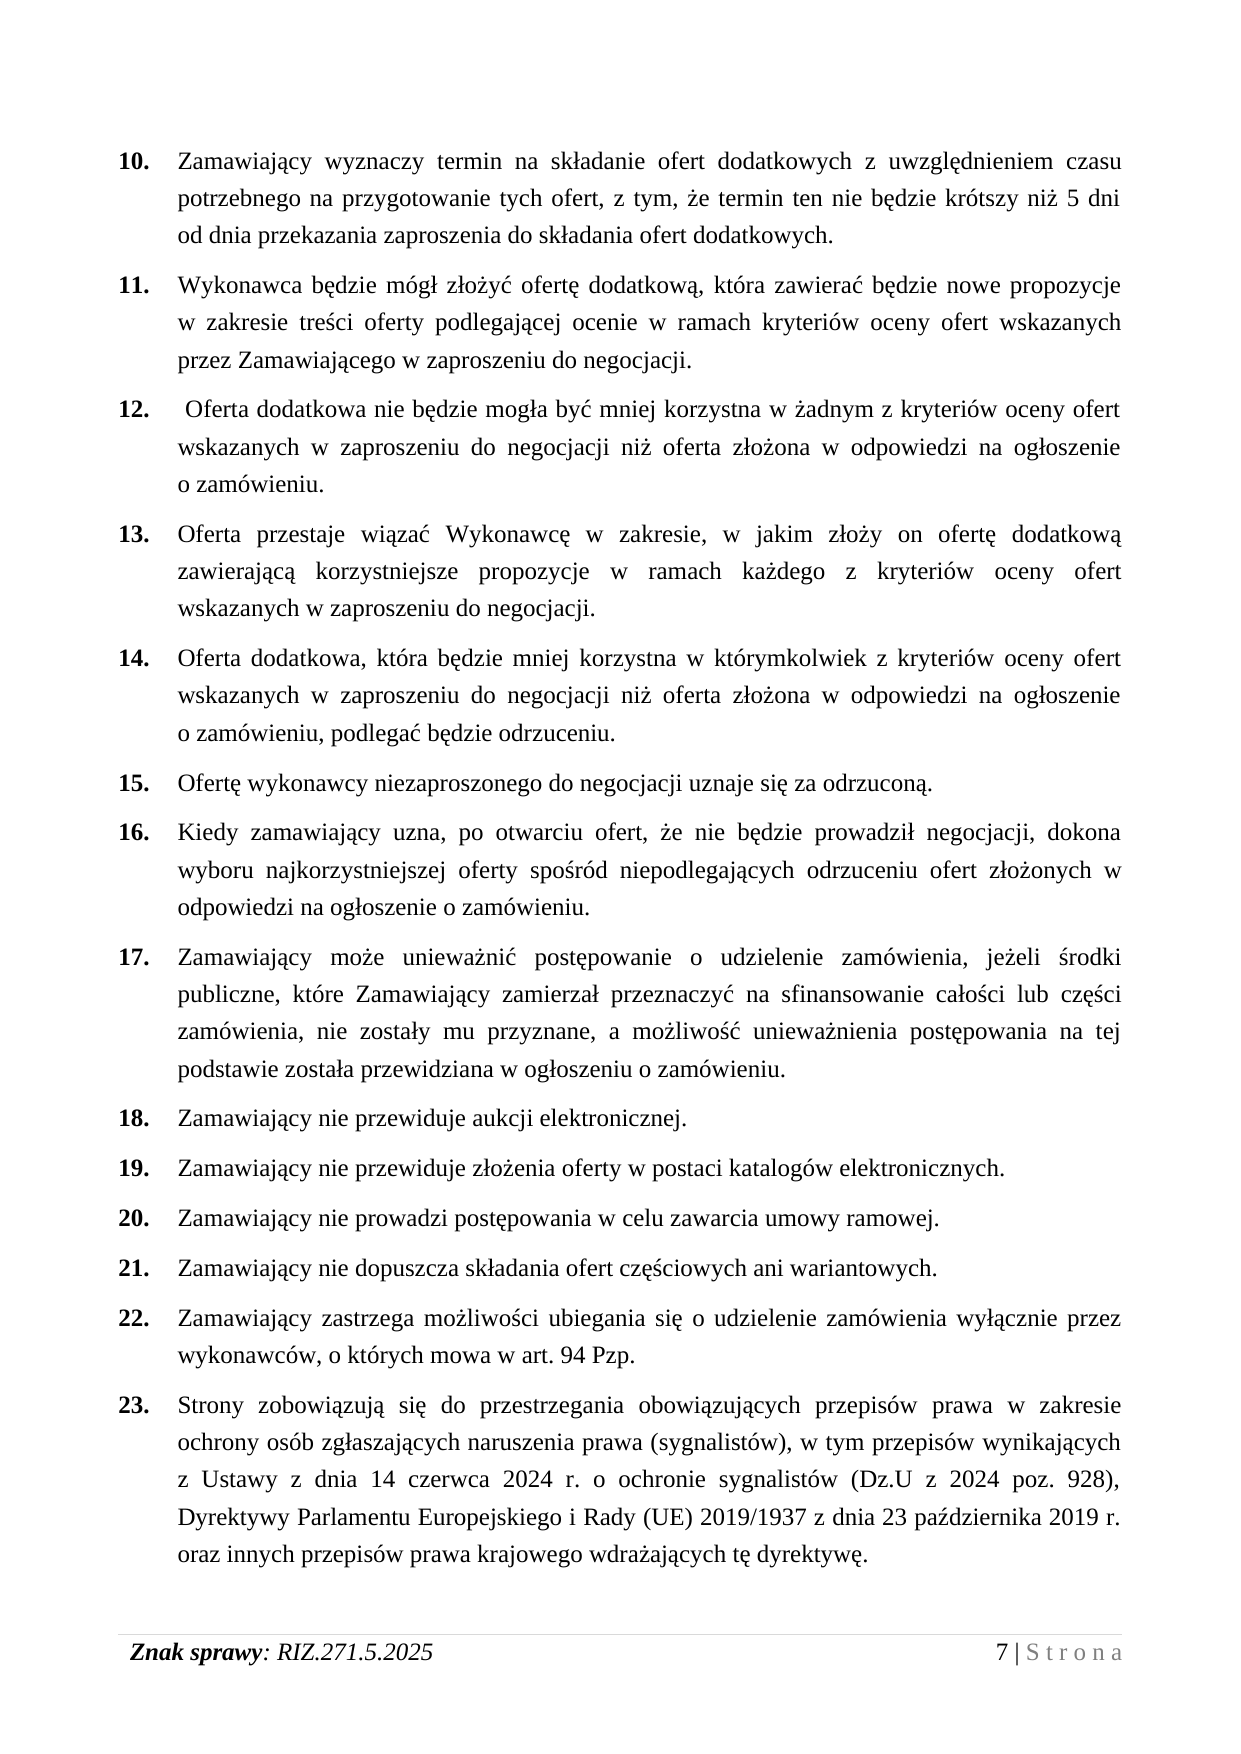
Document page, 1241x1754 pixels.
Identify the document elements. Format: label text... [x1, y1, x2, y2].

list Oferta przestaje wiązać Wykonawcę w zakresie, w jakim złoży on ofertę dodatkową zawierającą korzystniejsze propozycje w ramach każdego z kryteriów oceny ofert wskazanych w zaproszeniu do negocjacji. [118, 519, 1122, 622]
list Zamawiający może unieważnić postępowanie o udzielenie zamówienia, jeżeli środki publiczne, które Zamawiający zamierzał przeznaczyć na sfinansowanie całości lub części zamówienia, nie zostały mu przyznane, a możliwość unieważnienia postępowania na tej podstawie została przewidziana w ogłoszeniu o zamówieniu. [118, 942, 1122, 1082]
list Zamawiający nie przewiduje złożenia oferty w postaci katalogów elektronicznych. [118, 1153, 1122, 1182]
list Zamawiający wyznaczy termin na składanie ofert dodatkowych z uwzględnieniem czasu potrzebnego na przygotowanie tych ofert, z tym, że termin ten nie będzie krótszy niż 5 dni od dnia przekazania zaproszenia do składania ofert dodatkowych. [118, 146, 1122, 249]
list Zamawiający nie dopuszcza składania ofert częściowych ani wariantowych. [118, 1253, 1122, 1282]
list Oferta dodatkowa, która będzie mniej korzystna w którymkolwiek z kryteriów oceny ofert wskazanych w zaproszeniu do negocjacji niż oferta złożona w odpowiedzi na ogłoszenie o zamówieniu, podlegać będzie odrzuceniu. [118, 643, 1122, 747]
list Strony zobowiązują się do przestrzegania obowiązujących przepisów prawa w zakresie ochrony osób zgłaszających naruszenia prawa (sygnalistów), w tym przepisów wynikających z Ustawy z dnia 14 czerwca 2024 r. o ochronie sygnalistów (Dz.U z 2024 poz. 928), Dyrektywy Parlamentu Europejskiego i Rady (UE) 2019/1937 z dnia 23 października 2019 r. oraz innych przepisów prawa krajowego wdrażających tę dyrektywę. [118, 1390, 1122, 1568]
list Zamawiający nie przewiduje aukcji elektronicznej. [118, 1103, 1122, 1132]
list Ofertę wykonawcy niezaproszonego do negocjacji uznaje się za odrzuconą. [118, 768, 1122, 796]
list Zamawiający nie prowadzi postępowania w celu zawarcia umowy ramowej. [118, 1203, 1122, 1232]
list Kiedy zamawiający uzna, po otwarciu ofert, że nie będzie prowadził negocjacji, dokona wyboru najkorzystniejszej oferty spośród niepodlegających odrzuceniu ofert złożonych w odpowiedzi na ogłoszenie o zamówieniu. [118, 817, 1122, 921]
list Oferta dodatkowa nie będzie mogła być mniej korzystna w żadnym z kryteriów oceny ofert wskazanych w zaproszeniu do negocjacji niż oferta złożona w odpowiedzi na ogłoszenie o zamówieniu. [118, 394, 1122, 498]
list Zamawiający zastrzega możliwości ubiegania się o udzielenie zamówienia wyłącznie przez wykonawców, o których mowa w art. 94 Pzp. [118, 1303, 1122, 1369]
list Wykonawca będzie mógł złożyć ofertę dodatkową, która zawierać będzie nowe propozycje w zakresie treści oferty podlegającej ocenie w ramach kryteriów oceny ofert wskazanych przez Zamawiającego w zaproszeniu do negocjacji. [118, 270, 1122, 373]
